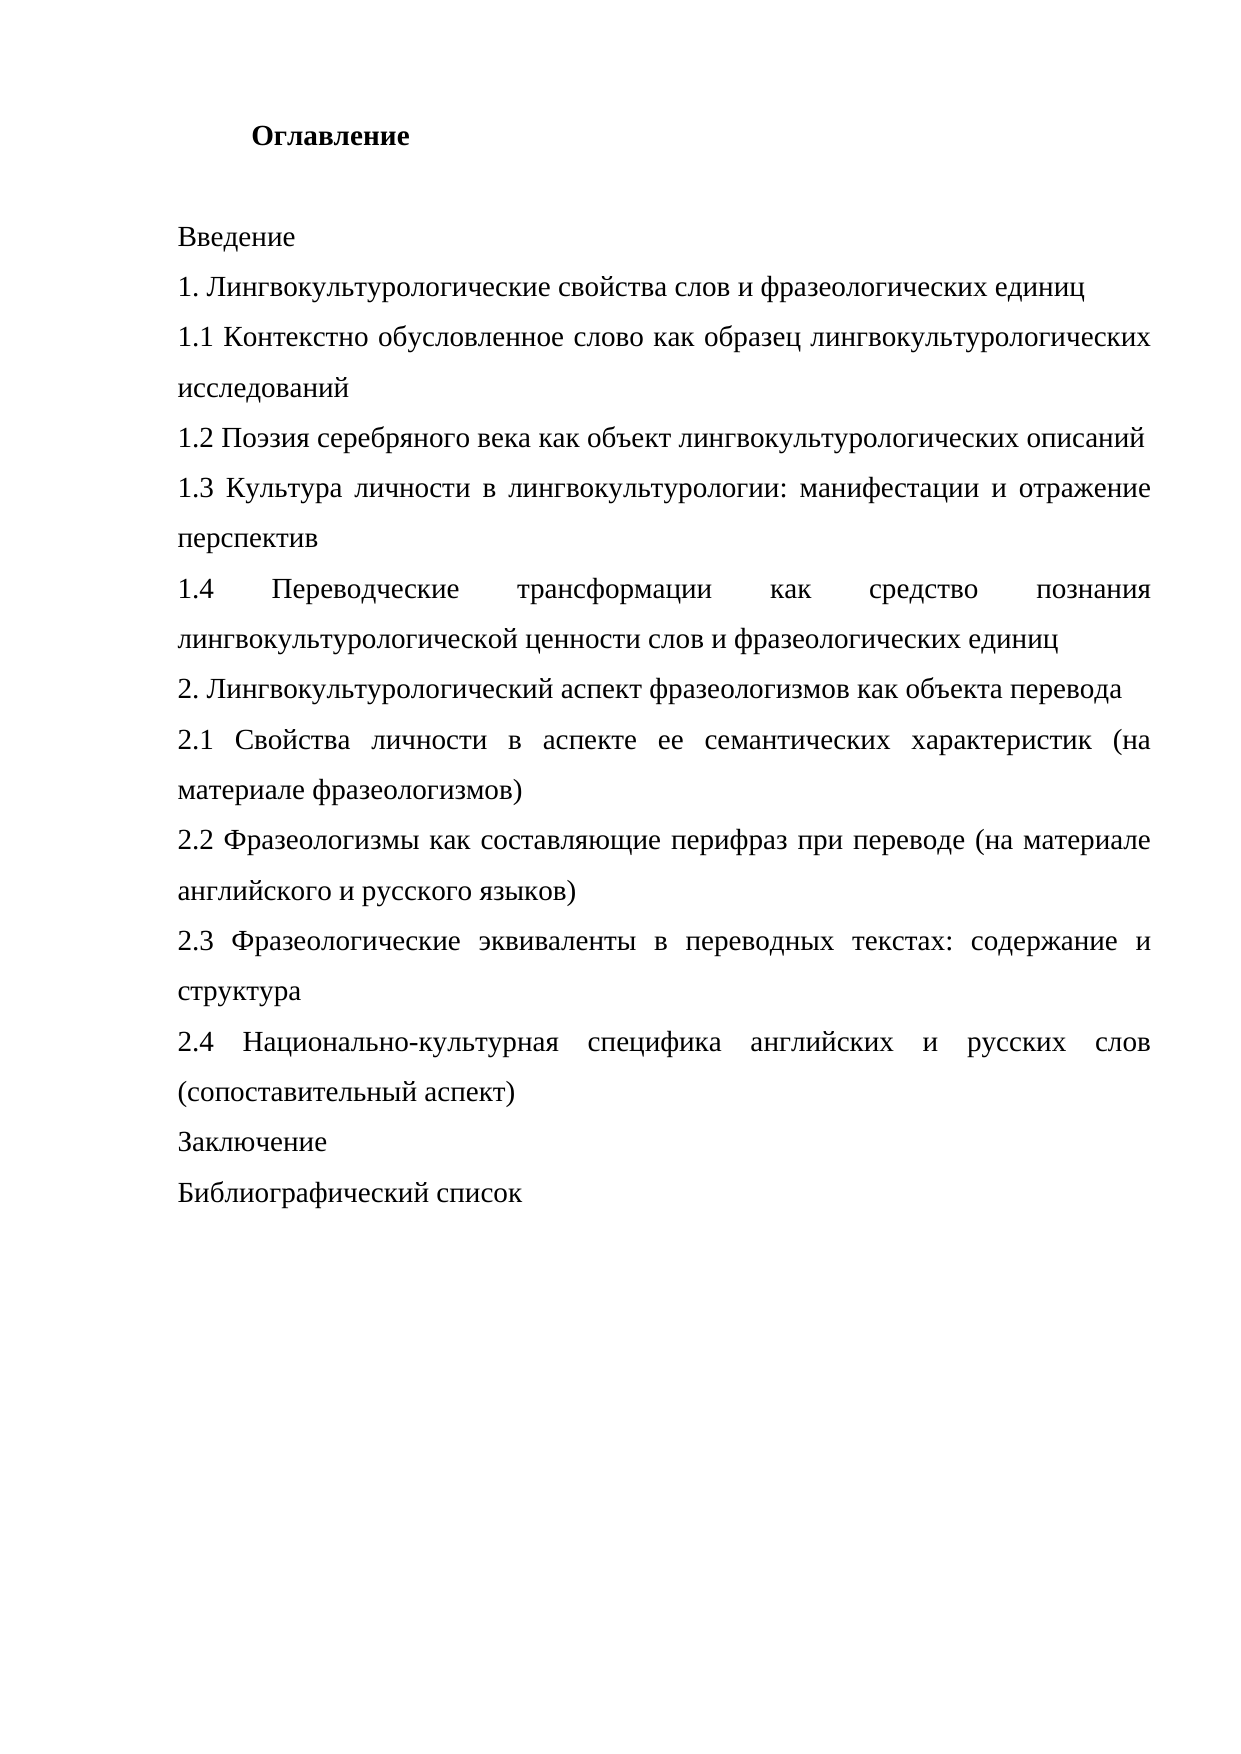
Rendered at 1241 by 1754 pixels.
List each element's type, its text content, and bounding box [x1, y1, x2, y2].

text Введение [177, 219, 1152, 252]
text Библиографический список [177, 1175, 1152, 1208]
text 2. Лингвокультурологический аспект фразеологизмов как объекта перевода [177, 672, 1152, 705]
text 1.2 Поэзия серебряного века как объект лингвокультурологических описаний [177, 420, 1152, 453]
text 1.4 Переводческие трансформации как средство познания лингвокультурологической ценности слов и фразеологических единиц [177, 571, 1152, 655]
text Заключение [177, 1124, 1152, 1158]
text 2.1 Свойства личности в аспекте ее семантических характеристик (на материале фразеологизмов) [177, 722, 1152, 806]
text 2.3 Фразеологические эквиваленты в переводных текстах: содержание и структура [177, 923, 1152, 1007]
text 2.4 Национально-культурная специфика английских и русских слов (сопоставительный аспект) [177, 1024, 1152, 1108]
text 2.2 Фразеологизмы как составляющие перифраз при переводе (на материале английского и русского языков) [177, 822, 1152, 906]
text 1. Лингвокультурологические свойства слов и фразеологических единиц [177, 269, 1152, 303]
text 1.3 Культура личности в лингвокультурологии: манифестации и отражение перспектив [177, 470, 1152, 554]
text 1.1 Контекстно обусловленное слово как образец лингвокультурологических исследований [177, 319, 1152, 403]
text Оглавление [177, 118, 1152, 152]
